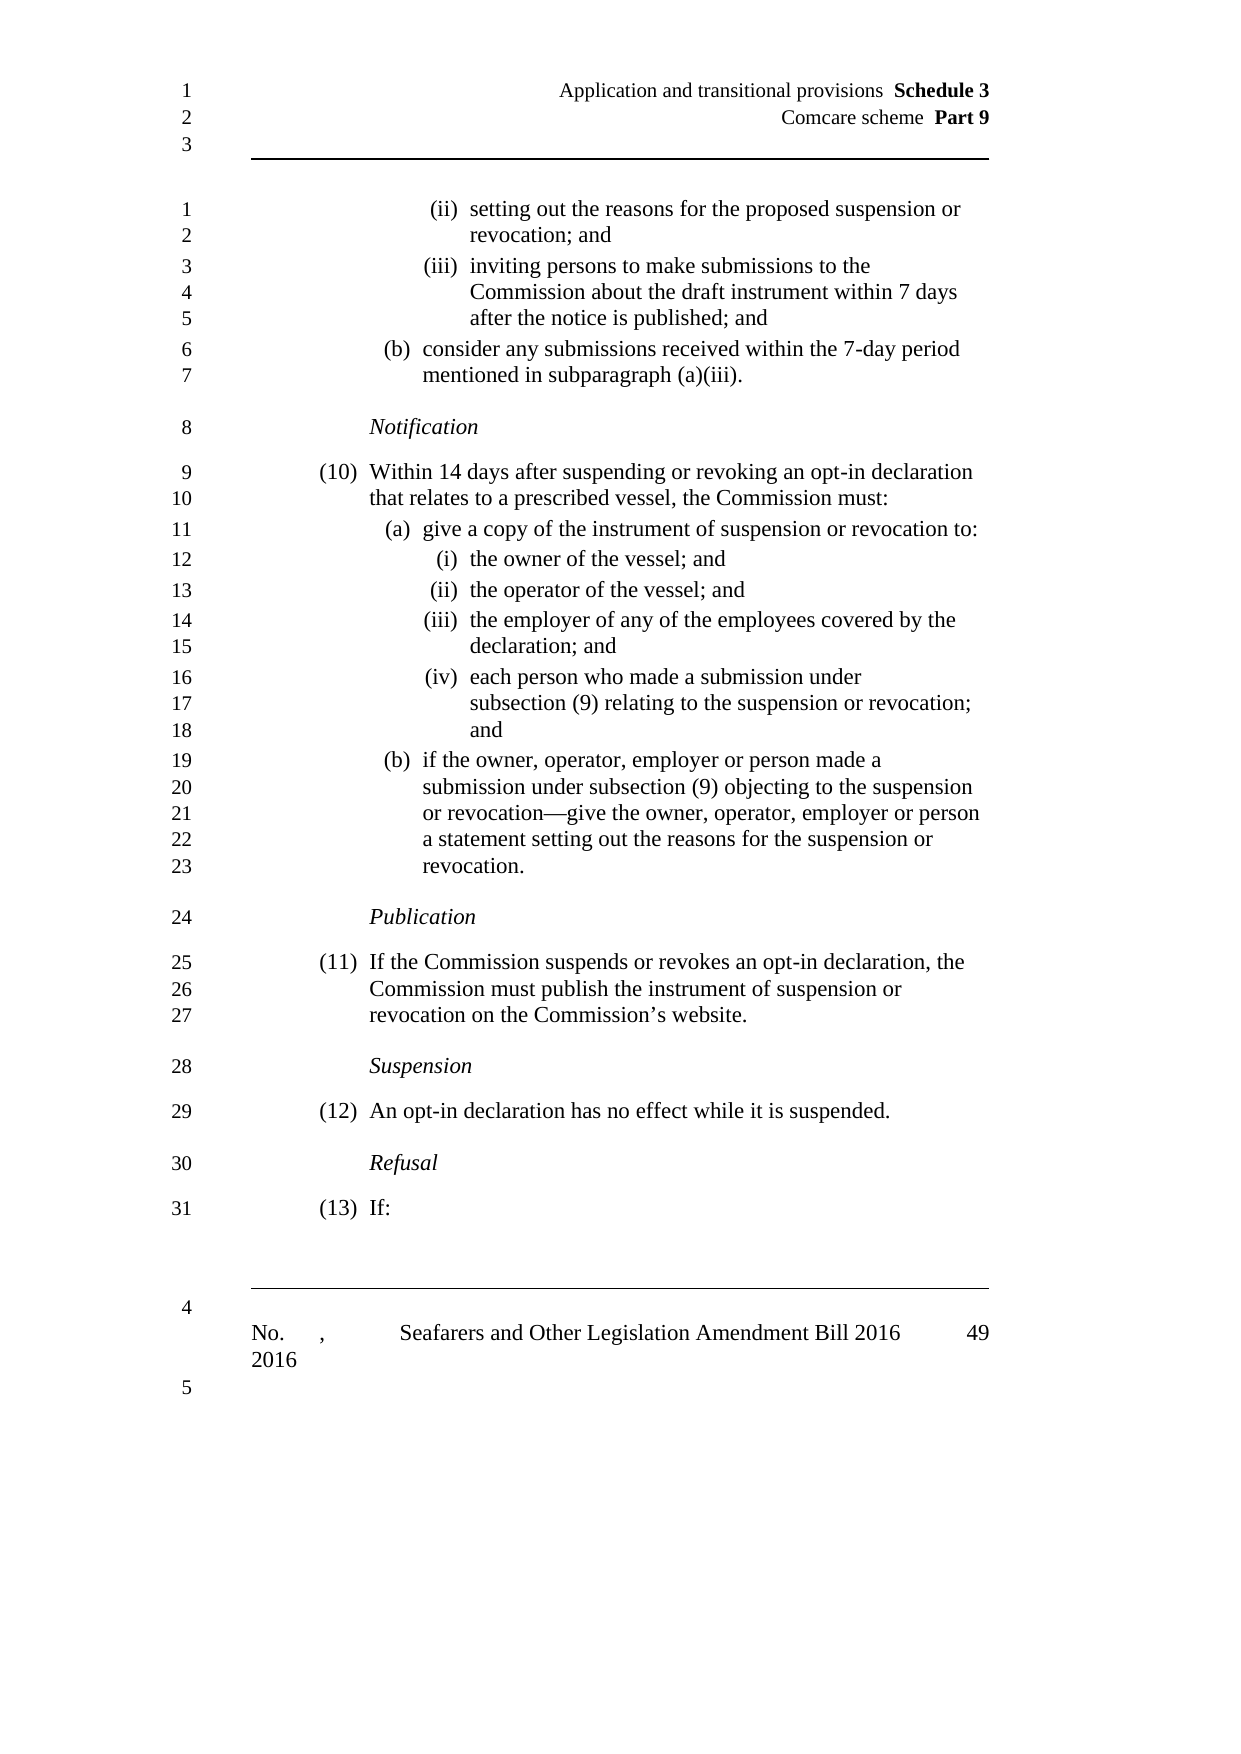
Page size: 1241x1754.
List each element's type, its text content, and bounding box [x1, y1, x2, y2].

text (10) Within 14 days after suspending or revoking an opt-in declaration that relates to a prescribed vessel, the Commission must: [251, 458, 989, 511]
text Suspension [369, 1052, 989, 1079]
text (13) If: [251, 1194, 989, 1220]
text (iv) each person who made a submission under subsection (9) relating to the suspension or revocation; and [251, 663, 989, 742]
text (i) the owner of the vessel; and [251, 545, 989, 572]
text (ii) the operator of the vessel; and [251, 576, 989, 602]
text Refusal [369, 1149, 989, 1175]
text (b) consider any submissions received within the 7-day period mentioned in subparagraph (a)(iii). [251, 335, 989, 388]
text (11) If the Commission suspends or revokes an opt-in declaration, the Commission must publish the instrument of suspension or revocation on the Commission’s website. [251, 948, 989, 1027]
text (a) give a copy of the instrument of suspension or revocation to: [251, 515, 989, 541]
text Publication [369, 903, 989, 929]
text (iii) inviting persons to make submissions to the Commission about the draft instrument within 7 days after the notice is published; and [251, 252, 989, 331]
text Notification [369, 413, 989, 439]
text (iii) the employer of any of the employees covered by the declaration; and [251, 606, 989, 659]
text (ii) setting out the reasons for the proposed suspension or revocation; and [251, 195, 989, 248]
text (b) if the owner, operator, employer or person made a submission under subsection (9) objecting to the suspension or revocation—give the owner, operator, employer or person a statement setting out the reasons for the suspension or revocation. [251, 746, 989, 878]
text (12) An opt-in declaration has no effect while it is suspended. [251, 1097, 989, 1124]
